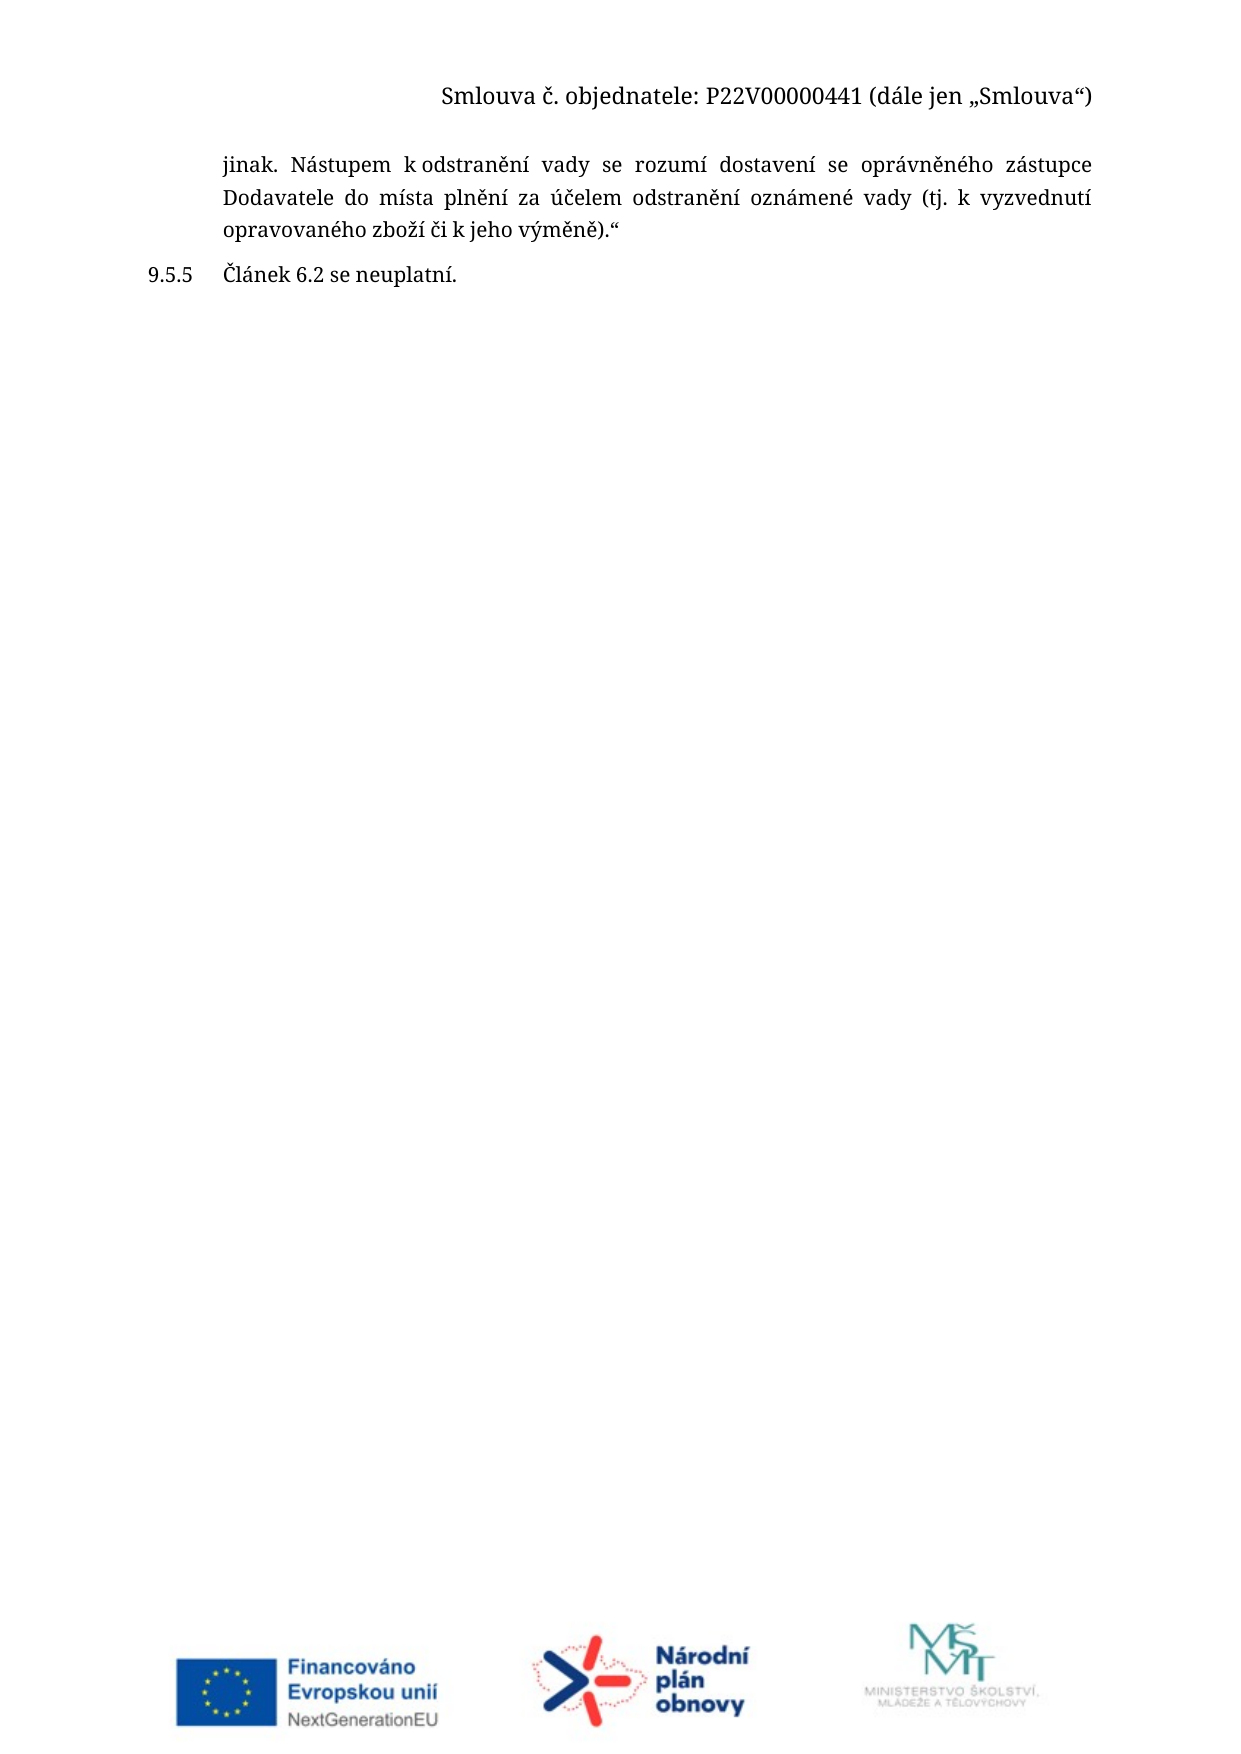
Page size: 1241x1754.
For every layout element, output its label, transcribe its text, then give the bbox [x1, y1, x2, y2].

picture [147, 1577, 1093, 1754]
list Článek 6.2 se neuplatní. [148, 261, 1093, 289]
